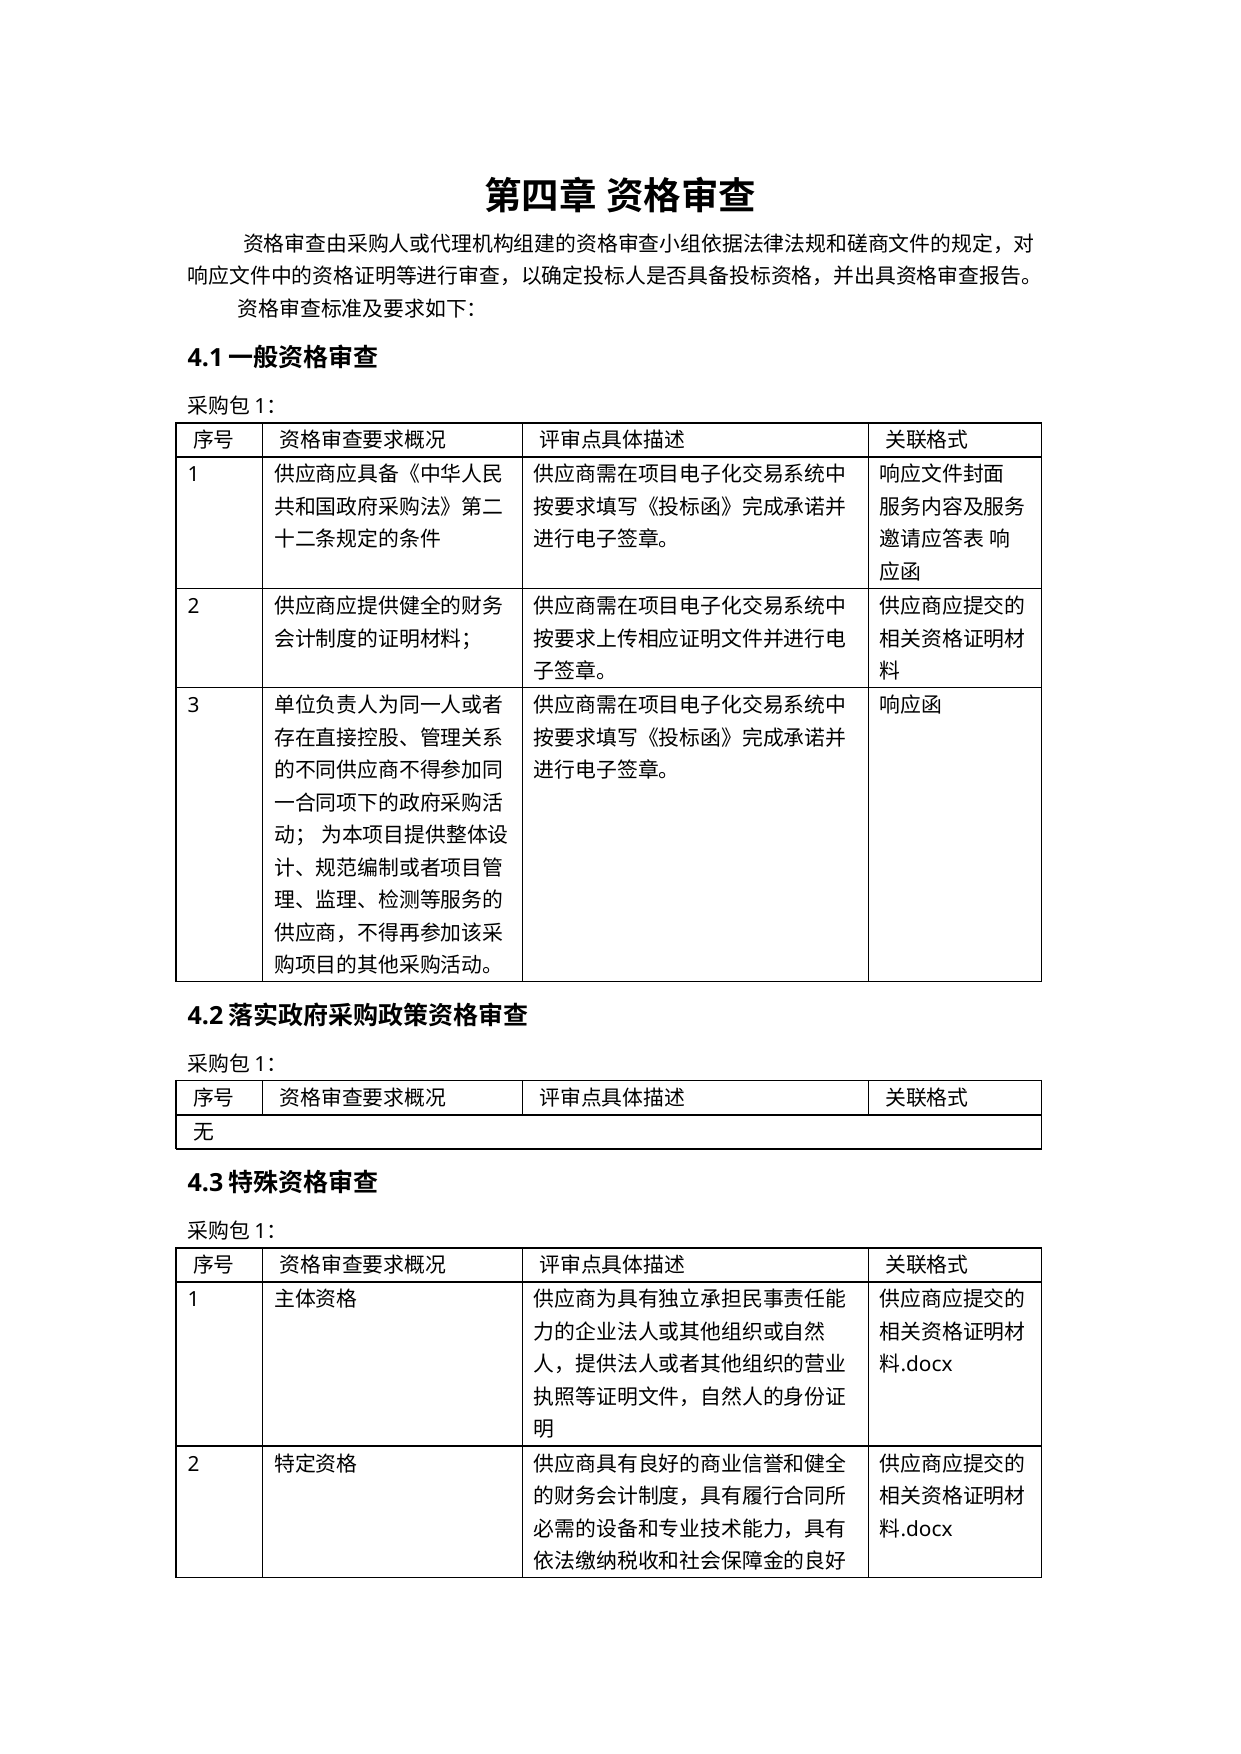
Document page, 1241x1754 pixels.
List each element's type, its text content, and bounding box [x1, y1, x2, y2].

table_header 关联格式 [869, 1081, 1041, 1114]
table_header 序号 [177, 1081, 262, 1114]
table_cell 特定资格 [263, 1447, 522, 1577]
table_header 资格审查要求概况 [263, 1081, 522, 1114]
table_header 资格审查要求概况 [263, 424, 522, 456]
text 4.1一般资格审查 [187, 324, 1053, 389]
table_cell 响应文件封面 服务内容及服务邀请应答表 响应函 [869, 458, 1041, 588]
table_header 关联格式 [869, 424, 1041, 456]
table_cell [523, 1447, 868, 1577]
table_cell 供应商需在项目电子化交易系统中按要求填写《投标函》完成承诺并进行电子签章。 [523, 688, 868, 981]
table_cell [869, 1447, 1041, 1577]
table_header 资格审查要求概况 [263, 1249, 522, 1281]
text 4.3特殊资格审查 [187, 1149, 1053, 1214]
table_cell 主体资格 [263, 1283, 522, 1445]
text 资格审查标准及要求如下： [187, 292, 1053, 324]
text 采购包1： [187, 389, 1053, 422]
table_cell 3 [177, 688, 262, 981]
table_cell 供应商需在项目电子化交易系统中按要求填写《投标函》完成承诺并进行电子签章。 [523, 458, 868, 588]
text 4.2落实政府采购政策资格审查 [187, 982, 1053, 1047]
table_cell 供应商应提供健全的财务会计制度的证明材料； [263, 589, 522, 687]
table_cell 无 [177, 1116, 1041, 1148]
table_header 序号 [177, 1249, 262, 1281]
table_cell 供应商应提交的相关资格证明材料 [869, 589, 1041, 687]
table_cell 供应商为具有独立承担民事责任能力的企业法人或其他组织或自然人，提供法人或者其他组织的营业执照等证明文件，自然人的身份证明 [523, 1283, 868, 1445]
table_cell 2 [177, 589, 262, 687]
table_header 关联格式 [869, 1249, 1041, 1281]
text 采购包1： [187, 1047, 1053, 1080]
text 第四章 资格审查 [187, 162, 1053, 227]
table_cell 单位负责人为同一人或者存在直接控股、管理关系的不同供应商不得参加同一合同项下的政府采购活动； 为本项目提供整体设计、规范编制或者项目管理、监理、检测等服务的供应商，不得再参加该采购项目的其他采购活动。 [263, 688, 522, 981]
table_header 评审点具体描述 [523, 424, 868, 456]
table_cell 供应商应具备《中华人民共和国政府采购法》第二十二条规定的条件 [263, 458, 522, 588]
table_header 评审点具体描述 [523, 1249, 868, 1281]
table_cell 1 [177, 458, 262, 588]
text 资格审查由采购人或代理机构组建的资格审查小组依据法律法规和磋商文件的规定，对响应文件中的资格证明等进行审查，以确定投标人是否具备投标资格，并出具资格审查报告。 [187, 227, 1053, 292]
text 采购包1： [187, 1214, 1053, 1247]
table_cell 响应函 [869, 688, 1041, 981]
table_header 序号 [177, 424, 262, 456]
table_cell 供应商应提交的相关资格证明材料.docx [869, 1283, 1041, 1445]
table_cell 供应商需在项目电子化交易系统中按要求上传相应证明文件并进行电子签章。 [523, 589, 868, 687]
table_cell 2 [177, 1447, 262, 1577]
table_cell 1 [177, 1283, 262, 1445]
table_header 评审点具体描述 [523, 1081, 868, 1114]
